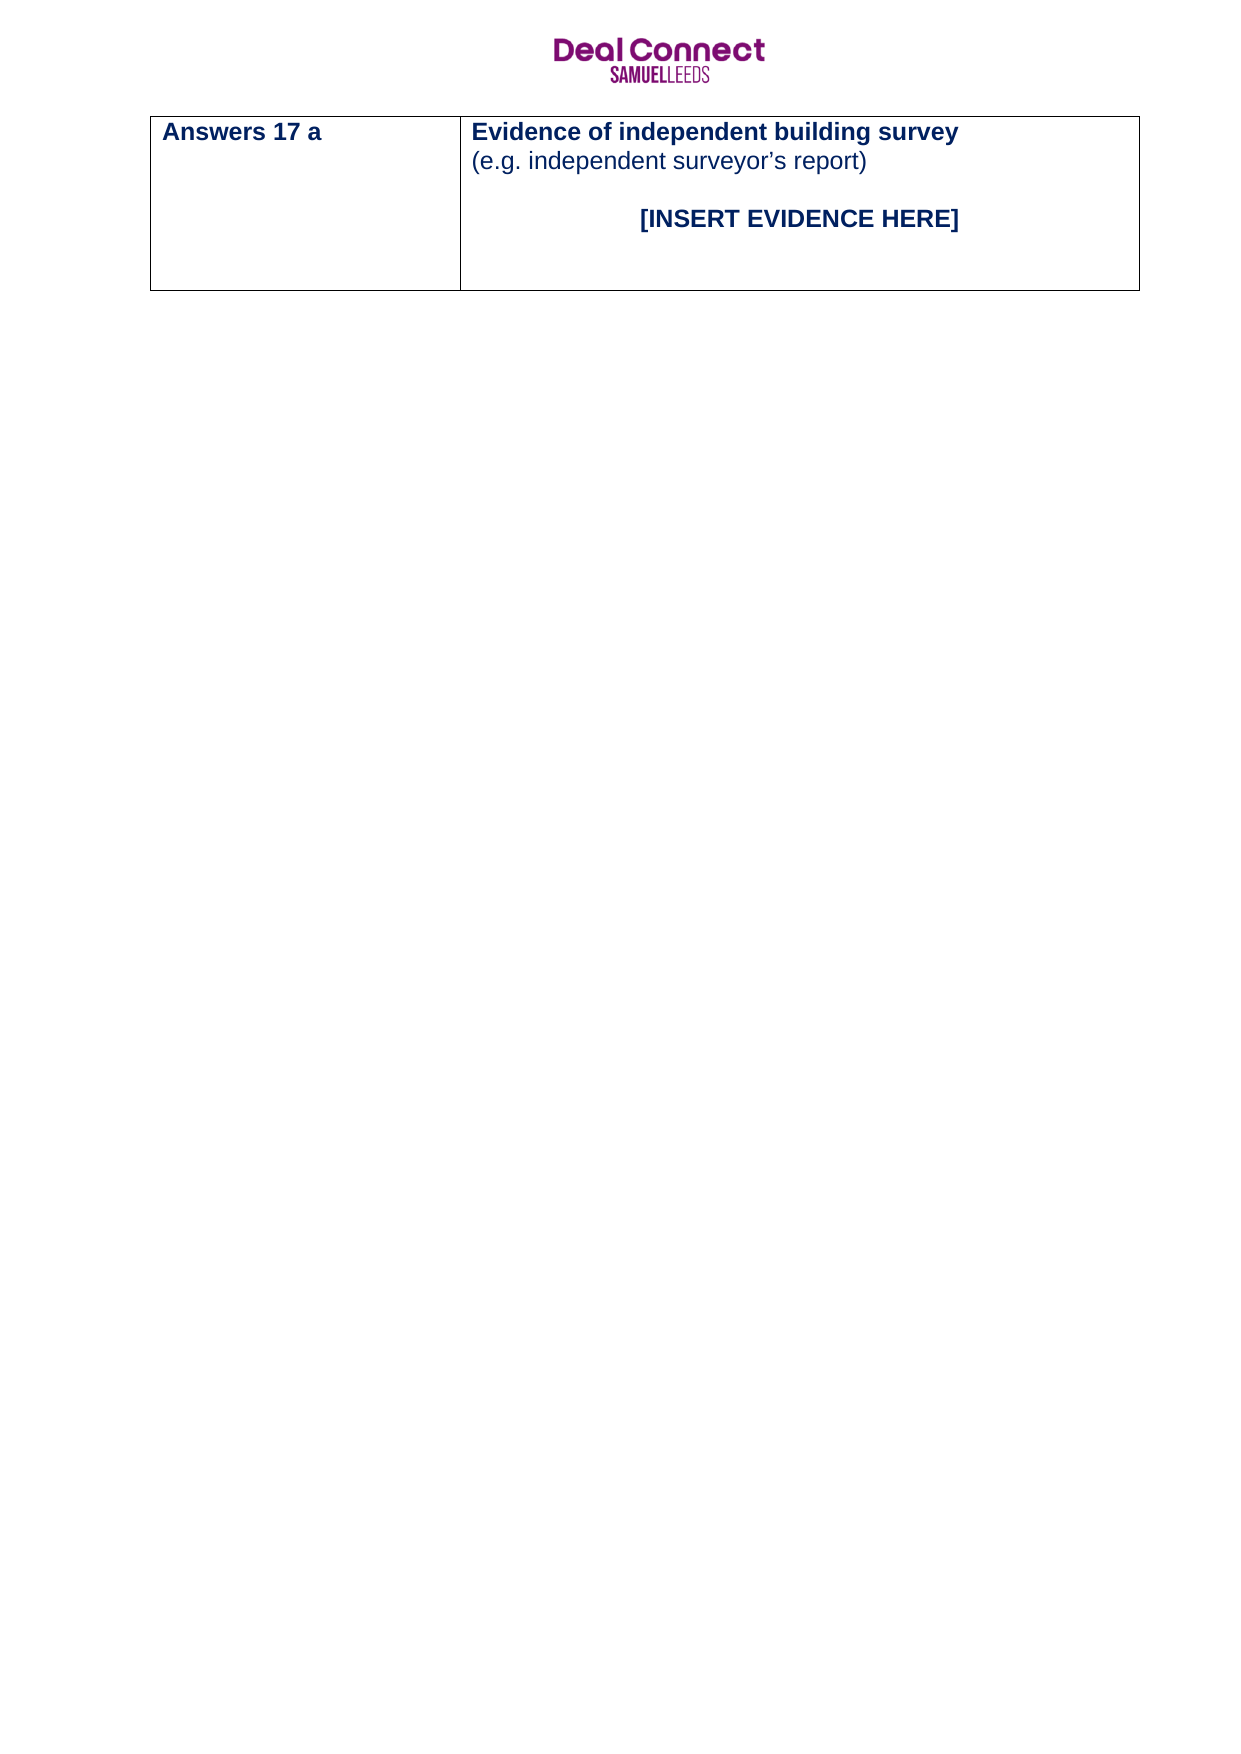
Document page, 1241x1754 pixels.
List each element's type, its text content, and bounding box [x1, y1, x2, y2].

table_header Evidence of independent building survey (e.g. independent surveyor’s report) [INSERT EVIDENCE HERE] [461, 117, 1139, 290]
table_header Answers 17 a [151, 117, 460, 290]
picture [545, 31, 774, 88]
